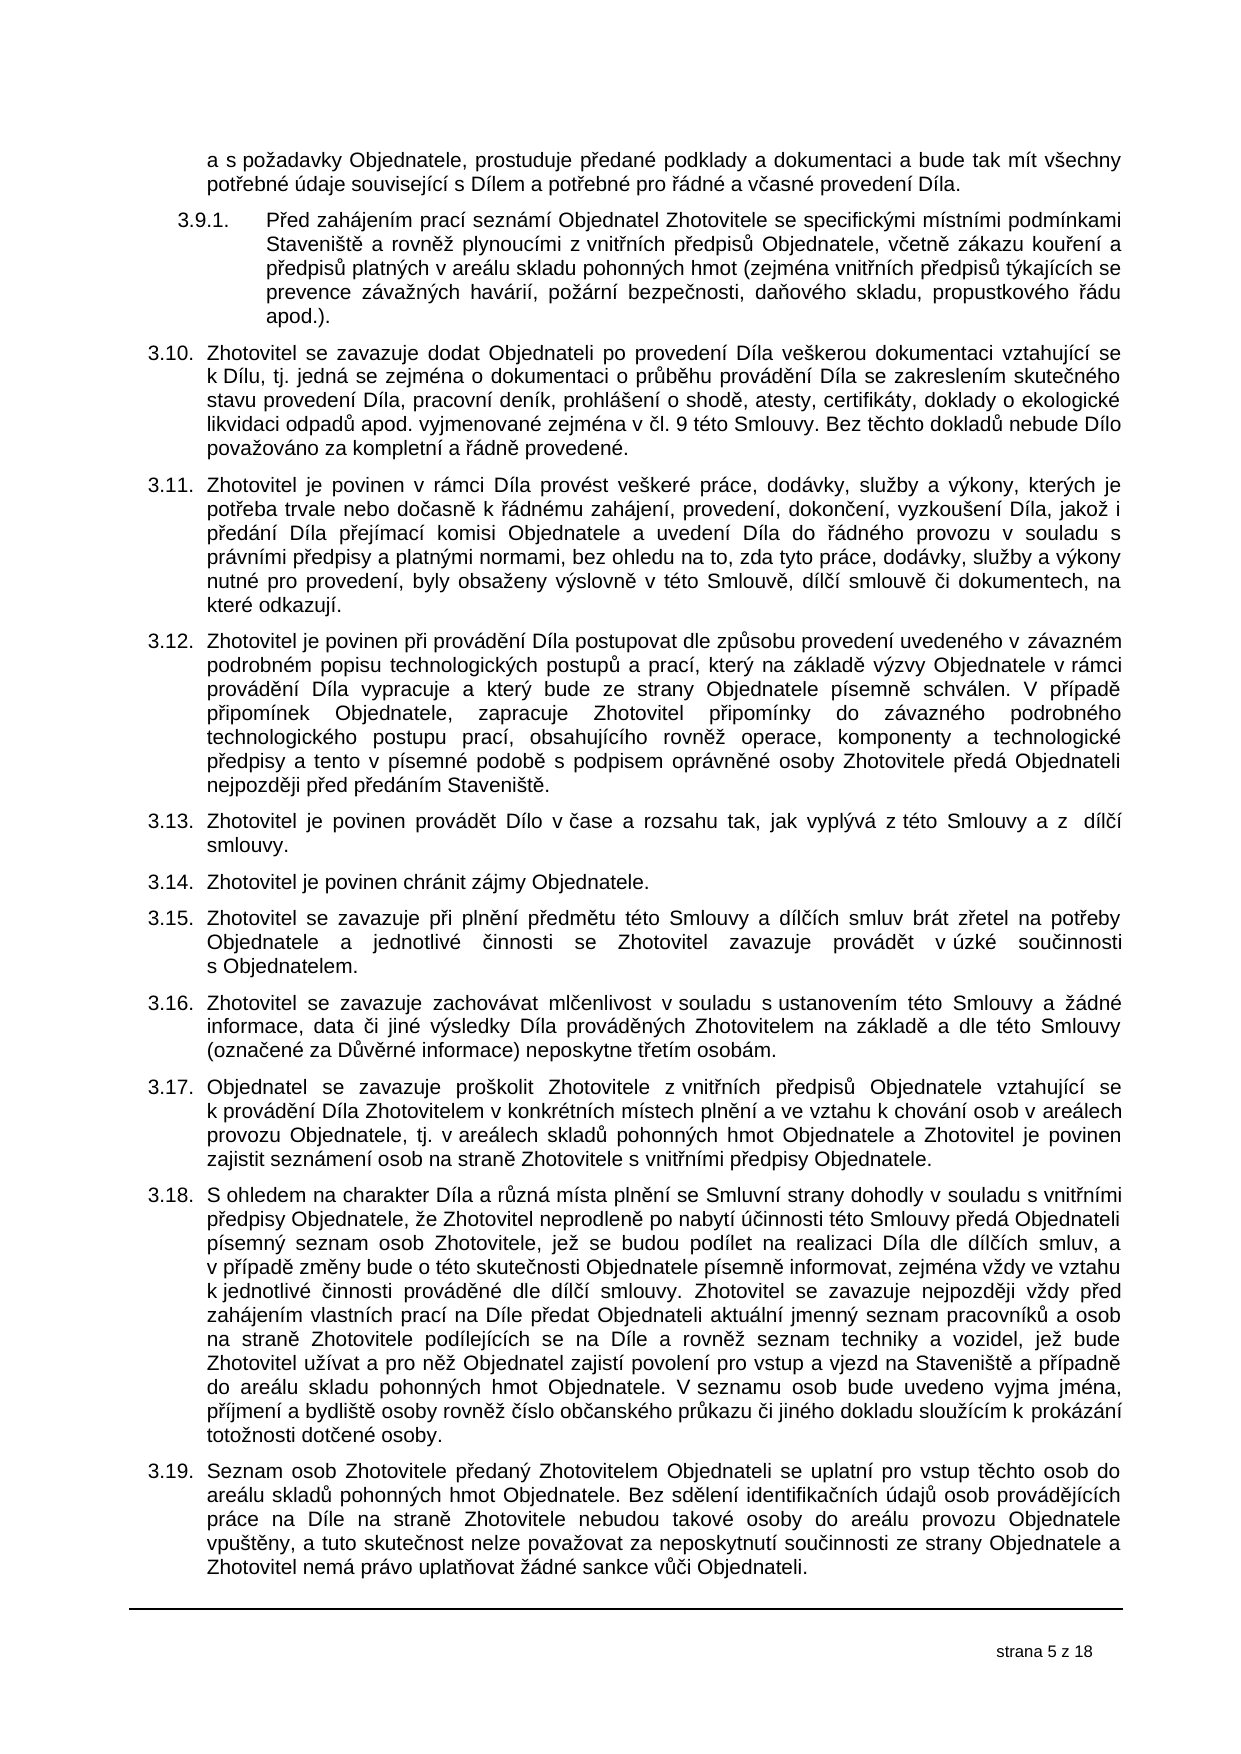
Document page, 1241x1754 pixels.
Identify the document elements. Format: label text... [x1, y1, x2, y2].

text S ohledem na charakter Díla a různá místa plnění se Smluvní strany dohodly v souladu s vnitřními předpisy Objednatele, že Zhotovitel neprodleně po nabytí účinnosti této Smlouvy předá Objednateli písemný seznam osob Zhotovitele, jež se budou podílet na realizaci Díla dle dílčích smluv, a v případě změny bude o této skutečnosti Objednatele písemně informovat, zejména vždy ve vztahu k jednotlivé činnosti prováděné dle dílčí smlouvy. Zhotovitel se zavazuje nejpozději vždy před zahájením vlastních prací na Díle předat Objednateli aktuální jmenný seznam pracovníků a osob na straně Zhotovitele podílejících se na Díle a rovněž seznam techniky a vozidel, jež bude Zhotovitel užívat a pro něž Objednatel zajistí povolení pro vstup a vjezd na Staveniště a případně do areálu skladu pohonných hmot Objednatele. V seznamu osob bude uvedeno vyjma jména, příjmení a bydliště osoby rovněž číslo občanského průkazu či jiného dokladu sloužícím k prokázání totožnosti dotčené osoby. [148, 1183, 1122, 1447]
text Zhotovitel je povinen chránit zájmy Objednatele. [148, 869, 1122, 893]
text Před zahájením prací seznámí Objednatel Zhotovitele se specifickými místními podmínkami Staveniště a rovněž plynoucími z vnitřních předpisů Objednatele, včetně zákazu kouření a předpisů platných v areálu skladu pohonných hmot (zejména vnitřních předpisů týkajících se prevence závažných havárií, požární bezpečnosti, daňového skladu, propustkového řádu apod.). [177, 208, 1122, 328]
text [148, 148, 1122, 196]
text Zhotovitel je povinen v rámci Díla provést veškeré práce, dodávky, služby a výkony, kterých je potřeba trvale nebo dočasně k řádnému zahájení, provedení, dokončení, vyzkoušení Díla, jakož i předání Díla přejímací komisi Objednatele a uvedení Díla do řádného provozu v souladu s právními předpisy a platnými normami, bez ohledu na to, zda tyto práce, dodávky, služby a výkony nutné pro provedení, byly obsaženy výslovně v této Smlouvě, dílčí smlouvě či dokumentech, na které odkazují. [148, 473, 1122, 616]
text Zhotovitel se zavazuje zachovávat mlčenlivost v souladu s ustanovením této Smlouvy a žádné informace, data či jiné výsledky Díla prováděných Zhotovitelem na základě a dle této Smlouvy (označené za Důvěrné informace) neposkytne třetím osobám. [148, 990, 1122, 1062]
text Zhotovitel je povinen při provádění Díla postupovat dle způsobu provedení uvedeného v závazném podrobném popisu technologických postupů a prací, který na základě výzvy Objednatele v rámci provádění Díla vypracuje a který bude ze strany Objednatele písemně schválen. V případě připomínek Objednatele, zapracuje Zhotovitel připomínky do závazného podrobného technologického postupu prací, obsahujícího rovněž operace, komponenty a technologické předpisy a tento v písemné podobě s podpisem oprávněné osoby Zhotovitele předá Objednateli nejpozději před předáním Staveniště. [148, 629, 1122, 797]
text Seznam osob Zhotovitele předaný Zhotovitelem Objednateli se uplatní pro vstup těchto osob do areálu skladů pohonných hmot Objednatele. Bez sdělení identifikačních údajů osob provádějících práce na Díle na straně Zhotovitele nebudou takové osoby do areálu provozu Objednatele vpuštěny, a tuto skutečnost nelze považovat za neposkytnutí součinnosti ze strany Objednatele a Zhotovitel nemá právo uplatňovat žádné sankce vůči Objednateli. [148, 1459, 1122, 1579]
text Objednatel se zavazuje proškolit Zhotovitele z vnitřních předpisů Objednatele vztahující se k provádění Díla Zhotovitelem v konkrétních místech plnění a ve vztahu k chování osob v areálech provozu Objednatele, tj. v areálech skladů pohonných hmot Objednatele a Zhotovitel je povinen zajistit seznámení osob na straně Zhotovitele s vnitřními předpisy Objednatele. [148, 1075, 1122, 1171]
text Zhotovitel je povinen provádět Dílo v čase a rozsahu tak, jak vyplývá z této Smlouvy a z dílčí smlouvy. [148, 809, 1122, 857]
text Zhotovitel se zavazuje dodat Objednateli po provedení Díla veškerou dokumentaci vztahující se k Dílu, tj. jedná se zejména o dokumentaci o průběhu provádění Díla se zakreslením skutečného stavu provedení Díla, pracovní deník, prohlášení o shodě, atesty, certifikáty, doklady o ekologické likvidaci odpadů apod. vyjmenované zejména v čl. 9 této Smlouvy. Bez těchto dokladů nebude Dílo považováno za kompletní a řádně provedené. [148, 340, 1122, 460]
text Zhotovitel se zavazuje při plnění předmětu této Smlouvy a dílčích smluv brát zřetel na potřeby Objednatele a jednotlivé činnosti se Zhotovitel zavazuje provádět v úzké součinnosti s Objednatelem. [148, 906, 1122, 978]
